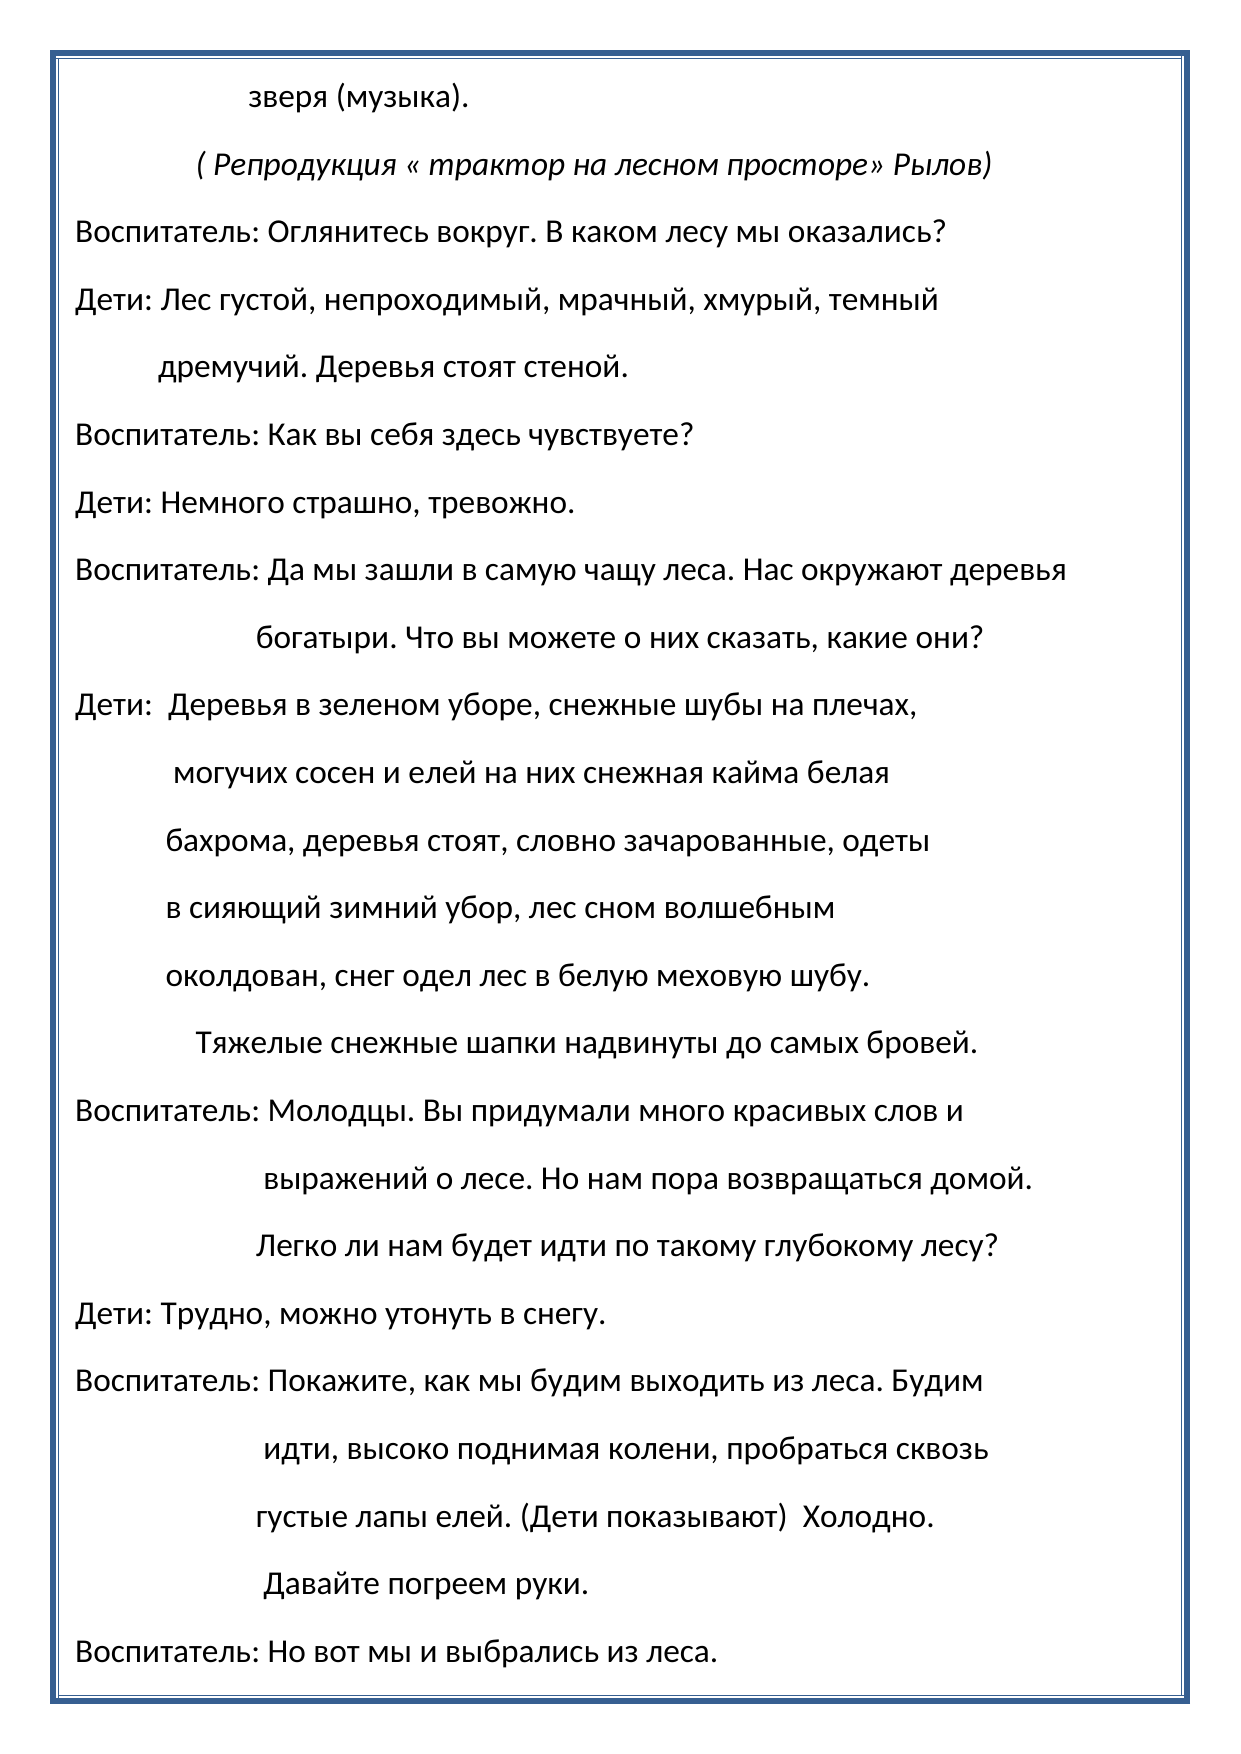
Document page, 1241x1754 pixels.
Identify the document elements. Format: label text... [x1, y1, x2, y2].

text Воспитатель: Но вот мы и выбрались из леса. [75, 1630, 1165, 1671]
text могучих сосен и елей на них снежная кайма белая [75, 751, 1165, 792]
text Легко ли нам будет идти по такому глубокому лесу? [75, 1224, 1165, 1265]
text зверя (музыка). [75, 75, 1165, 116]
text богатыри. Что вы можете о них сказать, какие они? [75, 616, 1165, 657]
text Воспитатель: Покажите, как мы будим выходить из леса. Будим [75, 1359, 1165, 1400]
text Тяжелые снежные шапки надвинуты до самых бровей. [75, 1021, 1165, 1062]
text Давайте погреем руки. [75, 1562, 1165, 1603]
text ( Репродукция « трактор на лесном просторе» Рылов) [75, 143, 1165, 183]
text Воспитатель: Оглянитесь вокруг. В каком лесу мы оказались? [75, 210, 1165, 251]
text околдован, снег одел лес в белую меховую шубу. [75, 954, 1165, 994]
text бахрома, деревья стоят, словно зачарованные, одеты [75, 819, 1165, 859]
text идти, высоко поднимая колени, пробраться сквозь [75, 1427, 1165, 1468]
text Воспитатель: Молодцы. Вы придумали много красивых слов и [75, 1089, 1165, 1130]
text густые лапы елей. (Дети показывают) Холодно. [75, 1495, 1165, 1535]
text Дети: Лес густой, непроходимый, мрачный, хмурый, темный [75, 278, 1165, 318]
text Воспитатель: Как вы себя здесь чувствуете? [75, 413, 1165, 454]
text Воспитатель: Да мы зашли в самую чащу леса. Нас окружают деревья [75, 548, 1165, 589]
text выражений о лесе. Но нам пора возвращаться домой. [75, 1157, 1165, 1197]
text в сияющий зимний убор, лес сном волшебным [75, 886, 1165, 927]
text Дети: Трудно, можно утонуть в снегу. [75, 1292, 1165, 1333]
text Дети: Немного страшно, тревожно. [75, 481, 1165, 521]
text Дети: Деревья в зеленом уборе, снежные шубы на плечах, [75, 683, 1165, 724]
text дремучий. Деревья стоят стеной. [75, 345, 1165, 386]
